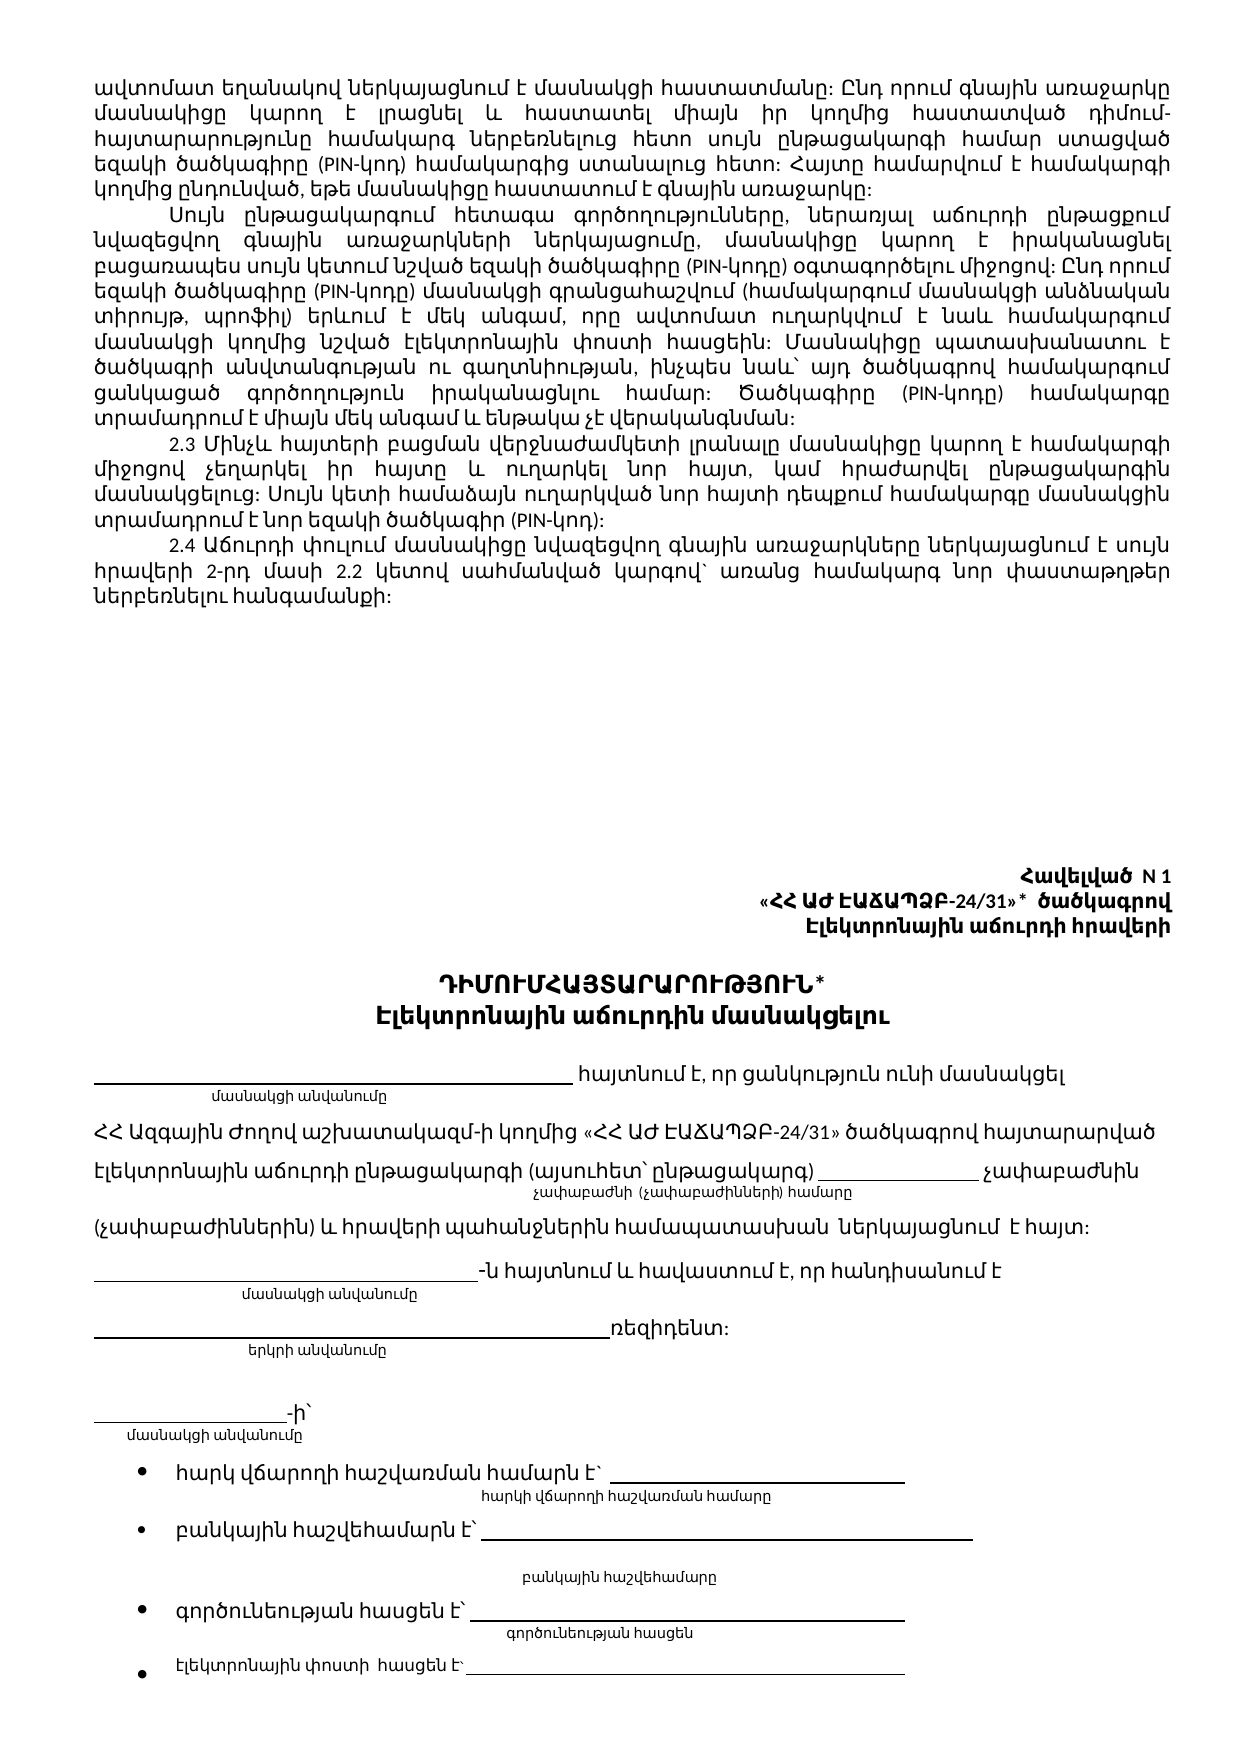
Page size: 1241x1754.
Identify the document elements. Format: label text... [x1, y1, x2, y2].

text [94, 75, 1171, 202]
text ԴԻՄՈՒՄՀԱՅՏԱՐԱՐՈՒԹՅՈՒՆ* [94, 970, 1171, 1000]
text 2.4 Աճուրդի փուլում մասնակիցը նվազեցվող գնային առաջարկները ներկայացնում է սույն հրավերի 2-րդ մասի 2.2 կետով սահմանված կարգով` առանց համակարգ նոր փաստաթղթեր ներբեռնելու հանգամանքի: [94, 532, 1171, 609]
text Էլեկտրոնային աճուրդի հրավերի [94, 914, 1171, 939]
text հարկի վճարողի հաշվառման համարը [94, 1487, 1171, 1517]
text գործունեության հասցեն [94, 1624, 1171, 1655]
list էլեկտրոնային փոստի հասցեն է՝ [138, 1655, 1171, 1690]
text ՀՀ Ազգային Ժողով աշխատակազմ-ի կողմից «ՀՀ ԱԺ ԷԱՃԱՊՁԲ-24/31» ծածկագրով հայտարարված [94, 1117, 1171, 1145]
text հայտնում է, որ ցանկություն ունի մասնակցել [94, 1061, 1171, 1087]
text մասնակցի անվանումը [94, 1087, 1171, 1117]
text -ի՝ [94, 1400, 1171, 1426]
subtitle Էլեկտրոնային աճուրդին մասնակցելու [94, 1000, 1171, 1031]
text 2.3 Մինչև հայտերի բացման վերջնաժամկետի լրանալը մասնակիցը կարող է համակարգի միջոցով չեղարկել իր հայտը և ուղարկել նոր հայտ, կամ հրաժարվել ընթացակարգին մասնակցելուց: Սույն կետի համաձայն ուղարկված նոր հայտի դեպքում համակարգը մասնակցին տրամադրում է նոր եզակի ծածկագիր (PIN-կոդ): [94, 431, 1171, 532]
text ռեզիդենտ: [94, 1316, 1171, 1341]
text «ՀՀ ԱԺ ԷԱՃԱՊՁԲ-24/31»* ծածկագրով [94, 888, 1171, 914]
text բանկային հաշվեհամարը [94, 1568, 1171, 1599]
text էլեկտրոնային աճուրդի ընթացակարգի (այսուհետ՝ ընթացակարգ) չափաբաժնին [94, 1158, 1171, 1183]
text չափաբաժնի (չափաբաժինների) համարը [94, 1183, 1171, 1214]
list գործունեության հասցեն է՝ [138, 1599, 1171, 1624]
list հարկ վճարողի հաշվառման համարն է` [138, 1456, 1171, 1487]
text երկրի անվանումը [94, 1341, 1171, 1372]
text Սույն ընթացակարգում հետագա գործողությունները, ներառյալ աճուրդի ընթացքում նվազեցվող գնային առաջարկների ներկայացումը, մասնակիցը կարող է իրականացնել բացառապես սույն կետում նշված եզակի ծածկագիրը (PIN-կոդը) օգտագործելու միջոցով: Ընդ որում եզակի ծածկագիրը (PIN-կոդը) մասնակցի գրանցահաշվում (համակարգում մասնակցի անձնական տիրույթ, պրոֆիլ) երևում է մեկ անգամ, որը ավտոմատ ուղարկվում է նաև համակարգում մասնակցի կողմից նշված էլեկտրոնային փոստի հասցեին: Մասնակիցը պատասխանատու է ծածկագրի անվտանգության ու գաղտնիության, ինչպես նաև՝ այդ ծածկագրով համակարգում ցանկացած գործողություն իրականացնլու համար: Ծածկագիրը (PIN-կոդը) համակարգը տրամադրում է միայն մեկ անգամ և ենթակա չէ վերականգնման: [94, 202, 1171, 431]
text Հավելված N 1 [94, 863, 1171, 888]
list բանկային հաշվեհամարն է՝ [138, 1517, 1171, 1568]
text մասնակցի անվանումը [94, 1285, 1171, 1316]
text -ն հայտնում և հավաստում է, որ հանդիսանում է [94, 1254, 1171, 1285]
text մասնակցի անվանումը [94, 1426, 1171, 1456]
text (չափաբաժիններին) և հրավերի պահանջներին համապատասխան ներկայացնում է հայտ: [94, 1214, 1171, 1239]
